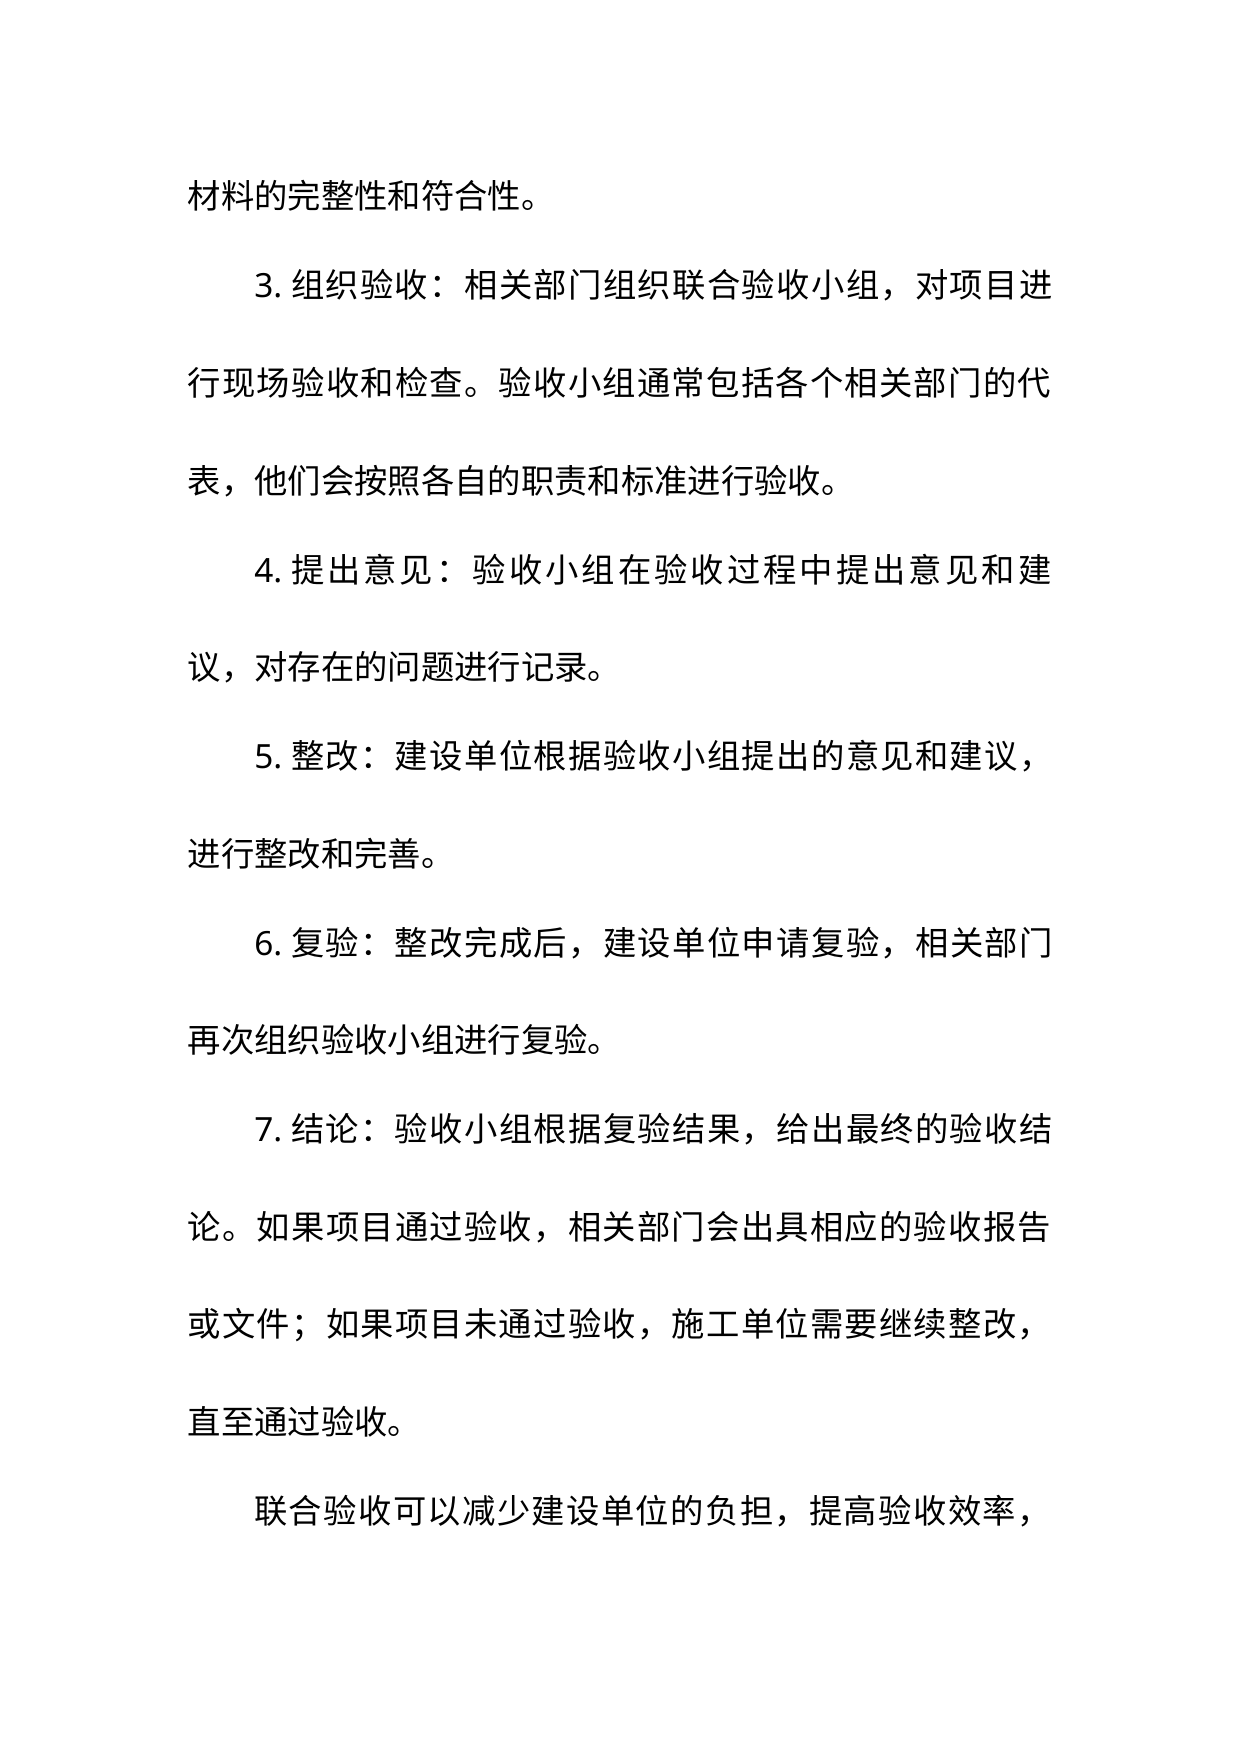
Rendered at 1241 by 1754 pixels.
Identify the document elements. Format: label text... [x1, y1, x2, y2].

text 7. 结论：验收小组根据复验结果，给出最终的验收结论。如果项目通过验收，相关部门会出具相应的验收报告或文件；如果项目未通过验收，施工单位需要继续整改，直至通过验收。 [187, 1095, 1053, 1452]
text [187, 1476, 1053, 1541]
text 3. 组织验收：相关部门组织联合验收小组，对项目进行现场验收和检查。验收小组通常包括各个相关部门的代表，他们会按照各自的职责和标准进行验收。 [187, 251, 1053, 511]
text 4. 提出意见：验收小组在验收过程中提出意见和建议，对存在的问题进行记录。 [187, 535, 1053, 698]
text 5. 整改：建设单位根据验收小组提出的意见和建议，进行整改和完善。 [187, 722, 1053, 884]
text 6. 复验：整改完成后，建设单位申请复验，相关部门再次组织验收小组进行复验。 [187, 908, 1053, 1071]
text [187, 162, 1053, 227]
